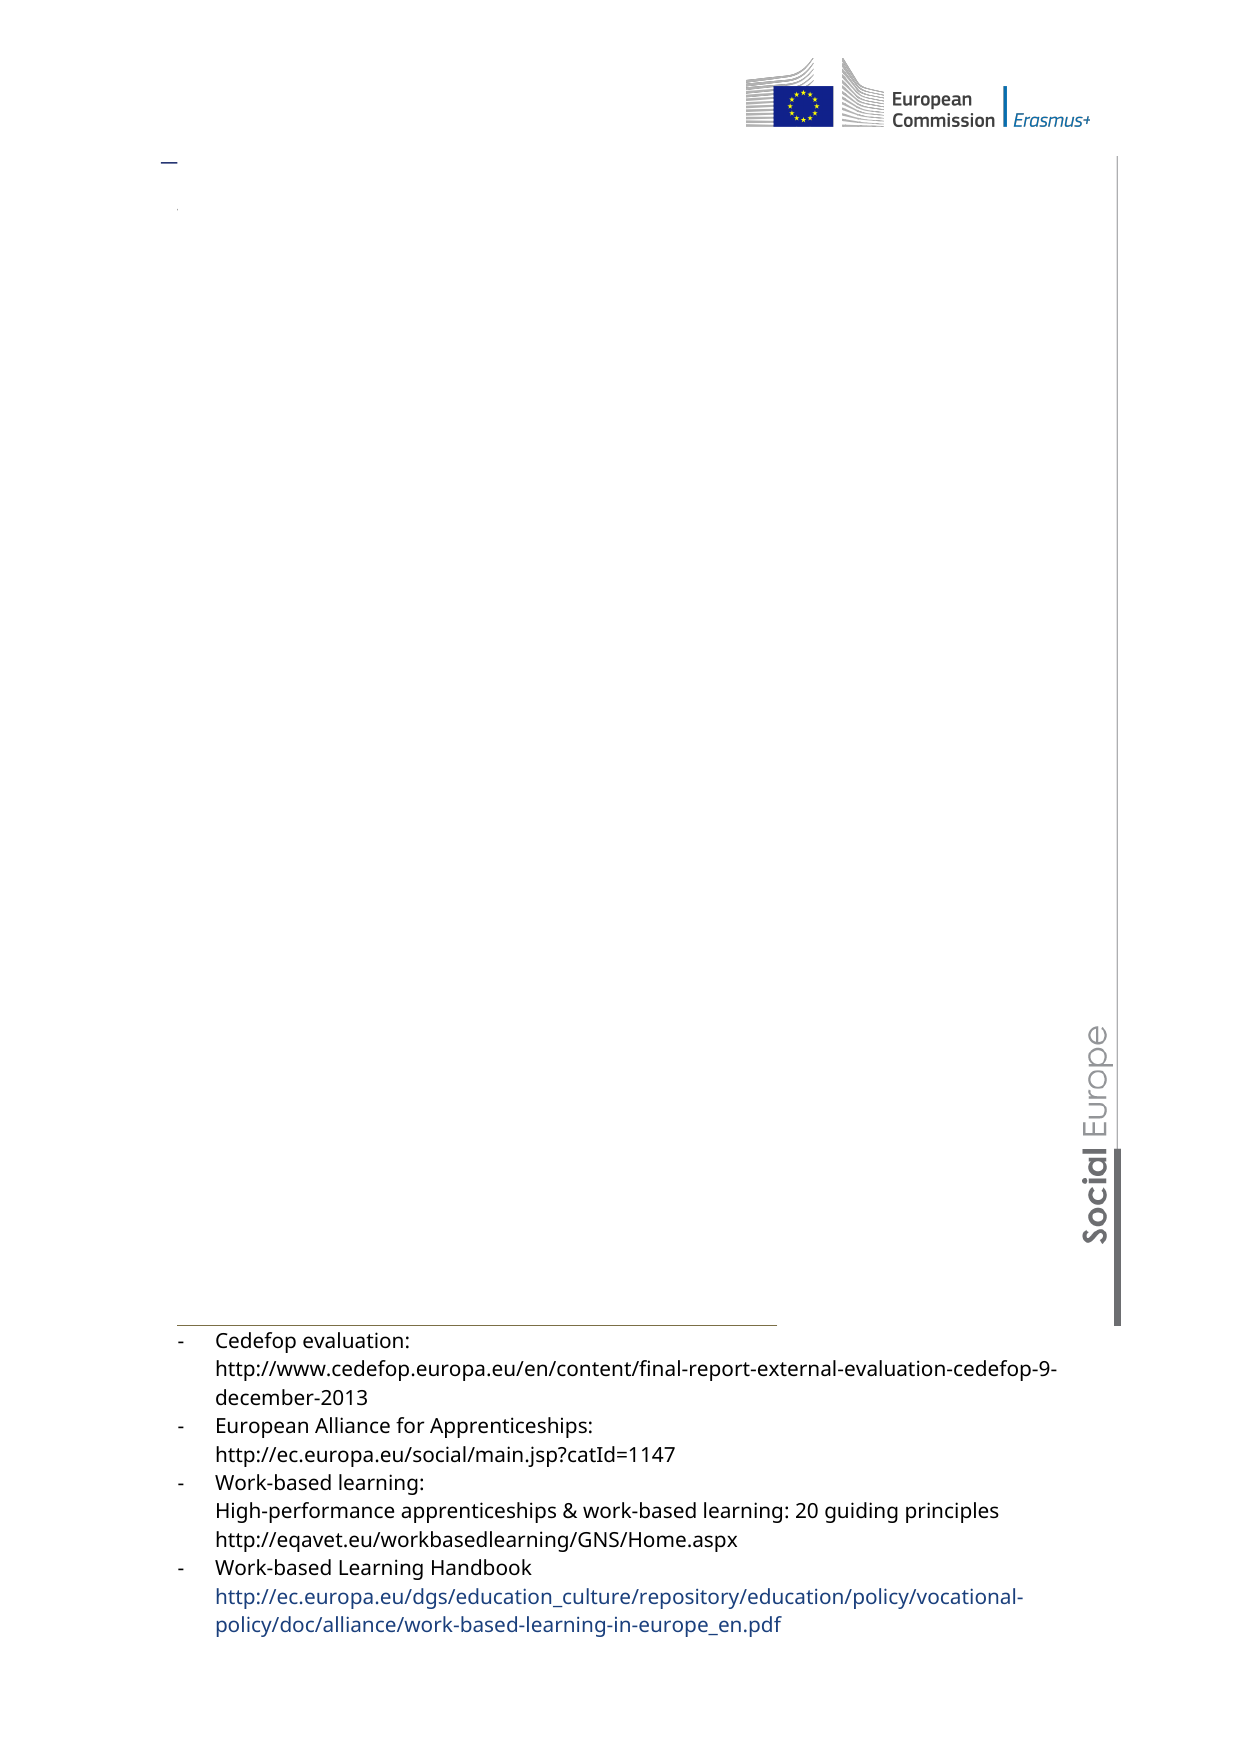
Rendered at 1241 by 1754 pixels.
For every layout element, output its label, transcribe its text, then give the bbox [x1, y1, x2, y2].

text http://ec.europa.eu/dgs/education_culture/repository/education/policy/vocational-policy/doc/alliance/work-based-learning-in-europe_en.pdf [215, 1582, 1092, 1639]
text http://eqavet.eu/workbasedlearning/GNS/Home.aspx [215, 1525, 1092, 1553]
text http://www.cedefop.europa.eu/en/content/final-report-external-evaluation-cedefop-9-december-2013 [215, 1354, 1092, 1411]
list Work-based learning: High-performance apprenticeships & work-based learning: 20 guiding principles [177, 1468, 1092, 1525]
list Work-based Learning Handbook [177, 1553, 1092, 1582]
text http://ec.europa.eu/social/main.jsp?catId=1147 [215, 1440, 1092, 1468]
list Cedefop evaluation: [177, 1326, 1092, 1354]
picture [746, 58, 1090, 130]
picture [177, 156, 1121, 1326]
list European Alliance for Apprenticeships: [177, 1411, 1092, 1440]
